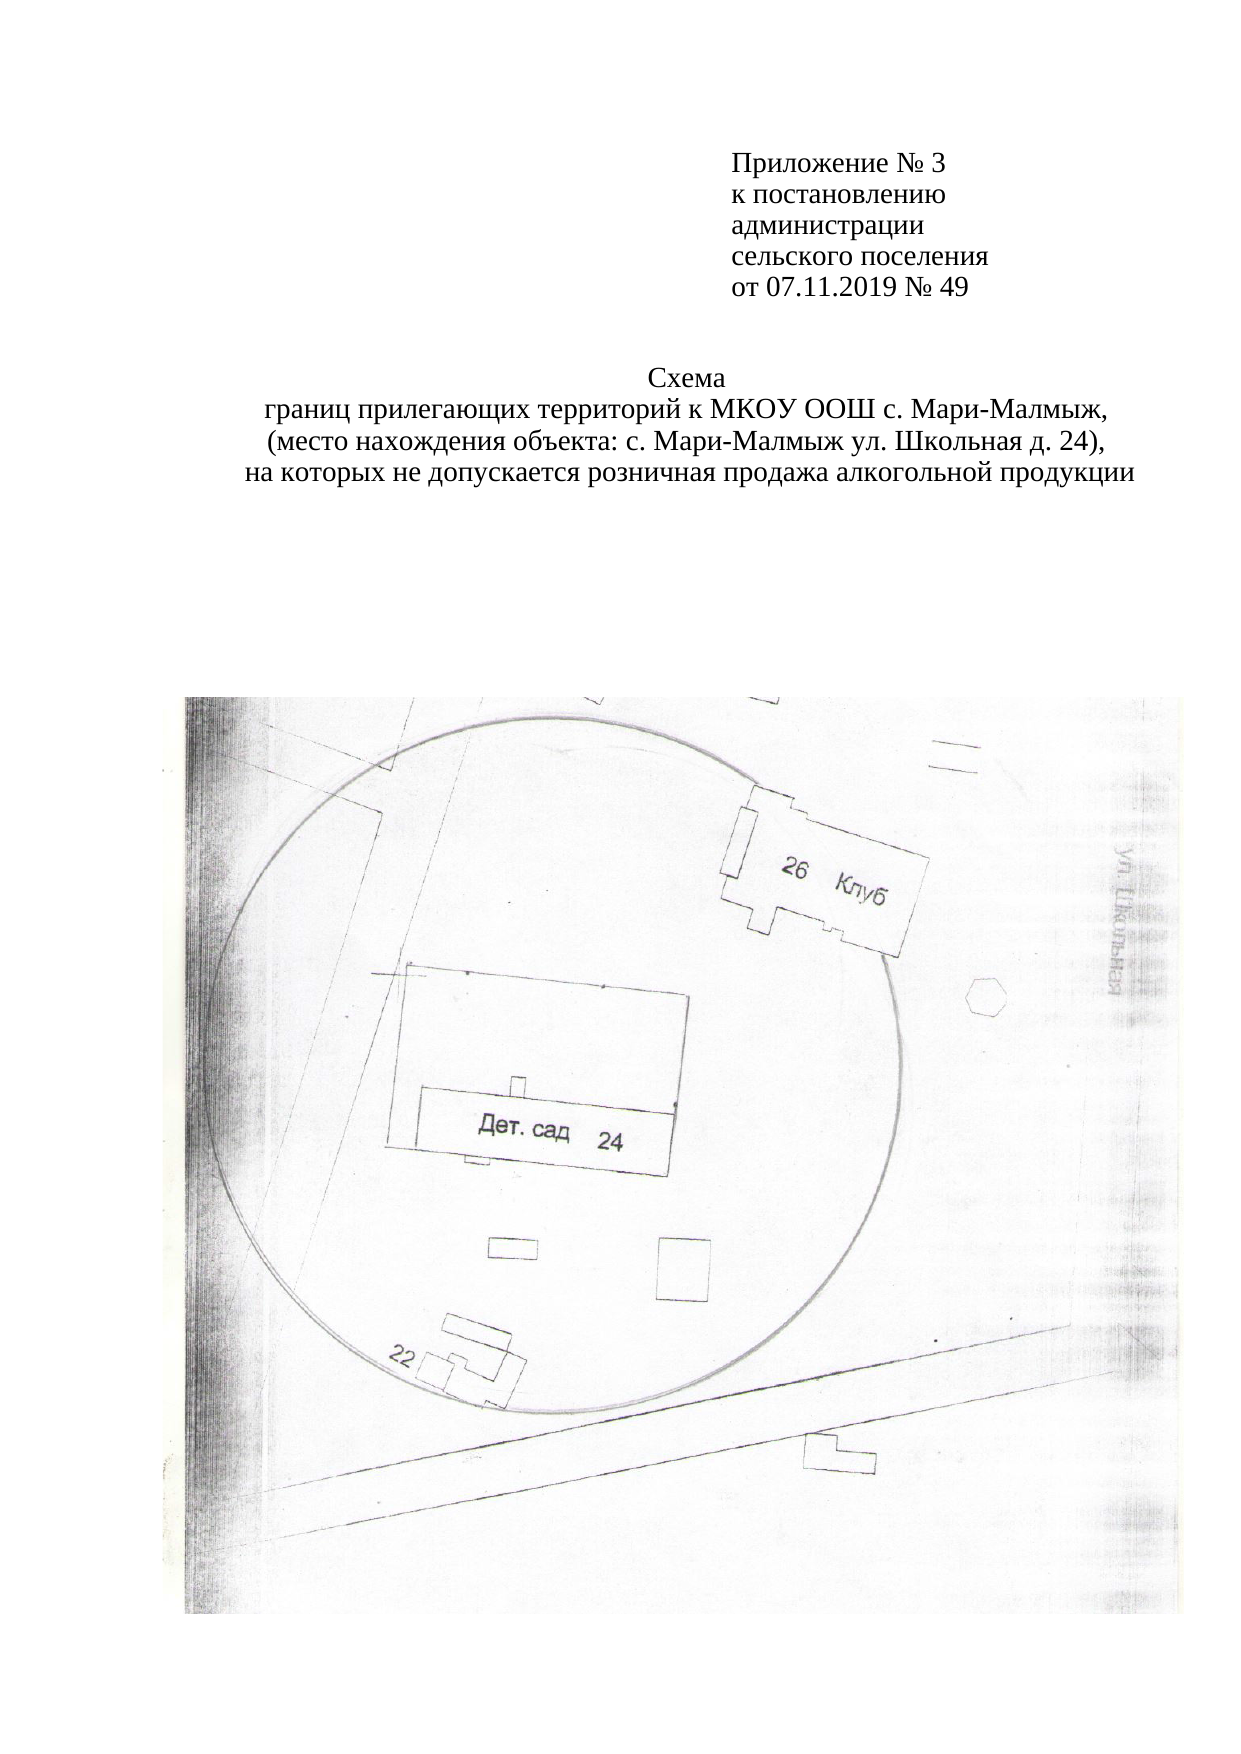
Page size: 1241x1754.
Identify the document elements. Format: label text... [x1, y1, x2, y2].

text границ прилегающих территорий к МКОУ ООШ с. Мари-Малмыж, [191, 393, 1181, 425]
text сельского поселения [162, 241, 1110, 272]
text (место нахождения объекта: с. Мари-Малмыж ул. Школьная д. 24), [191, 425, 1181, 456]
text на которых не допускается розничная продажа алкогольной продукции [191, 456, 1181, 488]
text Приложение № 3 [162, 148, 1110, 179]
text к постановлению [162, 179, 1110, 210]
text Схема [192, 365, 1181, 393]
text от 07.11.2019 № 49 [162, 272, 1110, 303]
text администрации [162, 210, 1110, 241]
